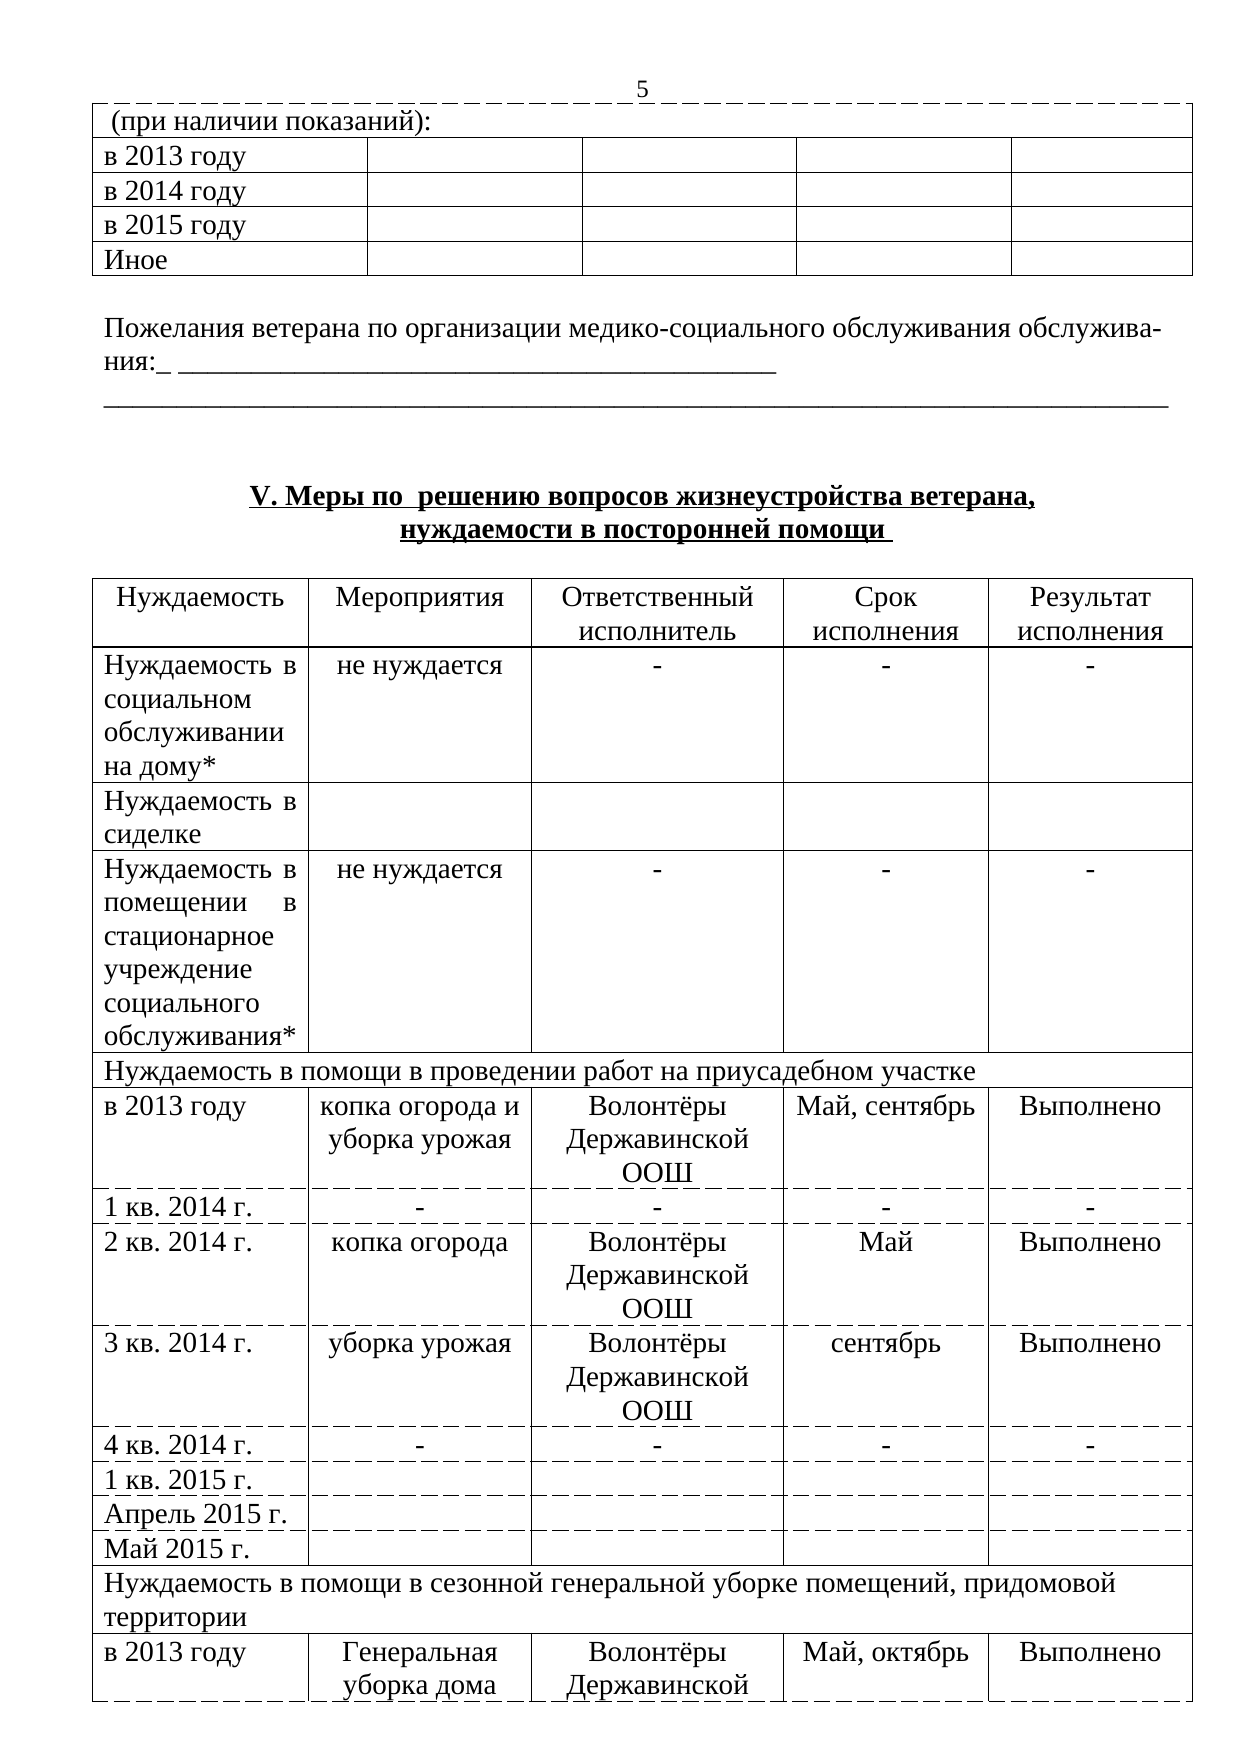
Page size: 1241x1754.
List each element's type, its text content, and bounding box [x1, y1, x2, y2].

table_cell Выполнено [989, 1088, 1192, 1188]
table_cell - [784, 648, 988, 782]
table_cell Нуждаемость в помощи в проведении работ на приусадебном участке [93, 1053, 1192, 1087]
table_cell [583, 138, 796, 172]
table_cell - [989, 1188, 1192, 1223]
table_cell - [309, 1426, 531, 1461]
table_cell [309, 1461, 531, 1495]
table_cell [797, 173, 1011, 206]
table_cell Выполнено [989, 1223, 1192, 1324]
table_cell в 2013 году [93, 1634, 308, 1701]
table_cell Май [784, 1223, 988, 1324]
table_cell [309, 783, 531, 850]
table_cell - [989, 648, 1192, 782]
table_cell [1012, 207, 1192, 241]
table_cell [1012, 173, 1192, 206]
table_cell - [784, 1426, 988, 1461]
table_cell [1012, 242, 1192, 275]
table_cell Нуждаемость в сиделке [93, 783, 308, 850]
table_cell [797, 242, 1011, 275]
table_header Срок исполнения [784, 579, 988, 646]
table_cell 2 кв. 2014 г. [93, 1223, 308, 1324]
table_cell Волонтёры Державинской ООШ [532, 1223, 783, 1324]
table_cell Нуждаемость в помощи в сезонной генеральной уборке помещений, придомовой территории [93, 1566, 1192, 1633]
table_cell [368, 242, 582, 275]
table_cell [368, 173, 582, 206]
table_cell [532, 1495, 783, 1530]
text Пожелания ветерана по организации медико-социального обслуживания обслужива-ния:_ _________________________________________ _________________________________________________________________________ [103, 310, 1181, 411]
table_cell Май 2015 г. [93, 1530, 308, 1564]
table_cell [93, 103, 1192, 137]
table_cell [1012, 138, 1192, 172]
table_cell [797, 207, 1011, 241]
table_cell Нуждаемость в помещении в стационарное учреждение социального обслуживания* [93, 851, 308, 1052]
table_cell - [532, 1426, 783, 1461]
table_cell - [784, 1188, 988, 1223]
table_cell [309, 1495, 531, 1530]
table_cell [989, 1530, 1192, 1564]
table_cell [532, 1634, 783, 1701]
table_cell [989, 1461, 1192, 1495]
table_cell не нуждается [309, 851, 531, 1052]
table_header Ответственный исполнитель [532, 579, 783, 646]
table_cell - [784, 851, 988, 1052]
table_cell Апрель 2015 г. [93, 1495, 308, 1530]
table_cell [309, 1530, 531, 1564]
table_cell [784, 1461, 988, 1495]
table_cell [532, 1530, 783, 1564]
table_cell - [532, 851, 783, 1052]
text V. Меры по решению вопросов жизнеустройства ветерана, [103, 478, 1181, 511]
table_cell Выполнено [989, 1325, 1192, 1426]
table_cell Волонтёры Державинской ООШ [532, 1325, 783, 1426]
table_cell в 2015 году [93, 207, 367, 241]
table_cell не нуждается [309, 648, 531, 782]
table_cell 1 кв. 2015 г. [93, 1461, 308, 1495]
table_cell 4 кв. 2014 г. [93, 1426, 308, 1461]
table_cell 3 кв. 2014 г. [93, 1325, 308, 1426]
table_cell - [309, 1188, 531, 1223]
table_cell [989, 783, 1192, 850]
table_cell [309, 1634, 531, 1701]
table_cell в 2014 году [93, 173, 367, 206]
table_cell Волонтёры Державинской ООШ [532, 1088, 783, 1188]
table_cell [532, 1461, 783, 1495]
table_cell [784, 783, 988, 850]
table_cell копка огорода и уборка урожая [309, 1088, 531, 1188]
table_header Мероприятия [309, 579, 531, 646]
table_cell - [532, 1188, 783, 1223]
table_cell Май, октябрь [784, 1634, 988, 1701]
text нуждаемости в посторонней помощи [103, 511, 1181, 545]
table_header Результат исполнения [989, 579, 1192, 646]
table_cell сентябрь [784, 1325, 988, 1426]
table_cell Иное [93, 242, 367, 275]
table_cell [784, 1530, 988, 1564]
table_cell - [532, 648, 783, 782]
table_cell [583, 242, 796, 275]
table_cell копка огорода [309, 1223, 531, 1324]
table_header Нуждаемость [93, 579, 308, 646]
table_cell Май, сентябрь [784, 1088, 988, 1188]
table_cell [583, 173, 796, 206]
table_cell в 2013 году [93, 1088, 308, 1188]
table_cell [532, 783, 783, 850]
table_cell [368, 138, 582, 172]
table_cell [797, 138, 1011, 172]
table_cell в 2013 году [93, 138, 367, 172]
table_cell уборка урожая [309, 1325, 531, 1426]
table_cell [583, 207, 796, 241]
table_cell Нуждаемость в социальном обслуживании на дому* [93, 648, 308, 782]
table_cell [989, 1495, 1192, 1530]
table_cell Выполнено [989, 1634, 1192, 1701]
table_cell [784, 1495, 988, 1530]
table_cell - [989, 851, 1192, 1052]
table_cell - [989, 1426, 1192, 1461]
table_cell [368, 207, 582, 241]
table_cell 1 кв. 2014 г. [93, 1188, 308, 1223]
